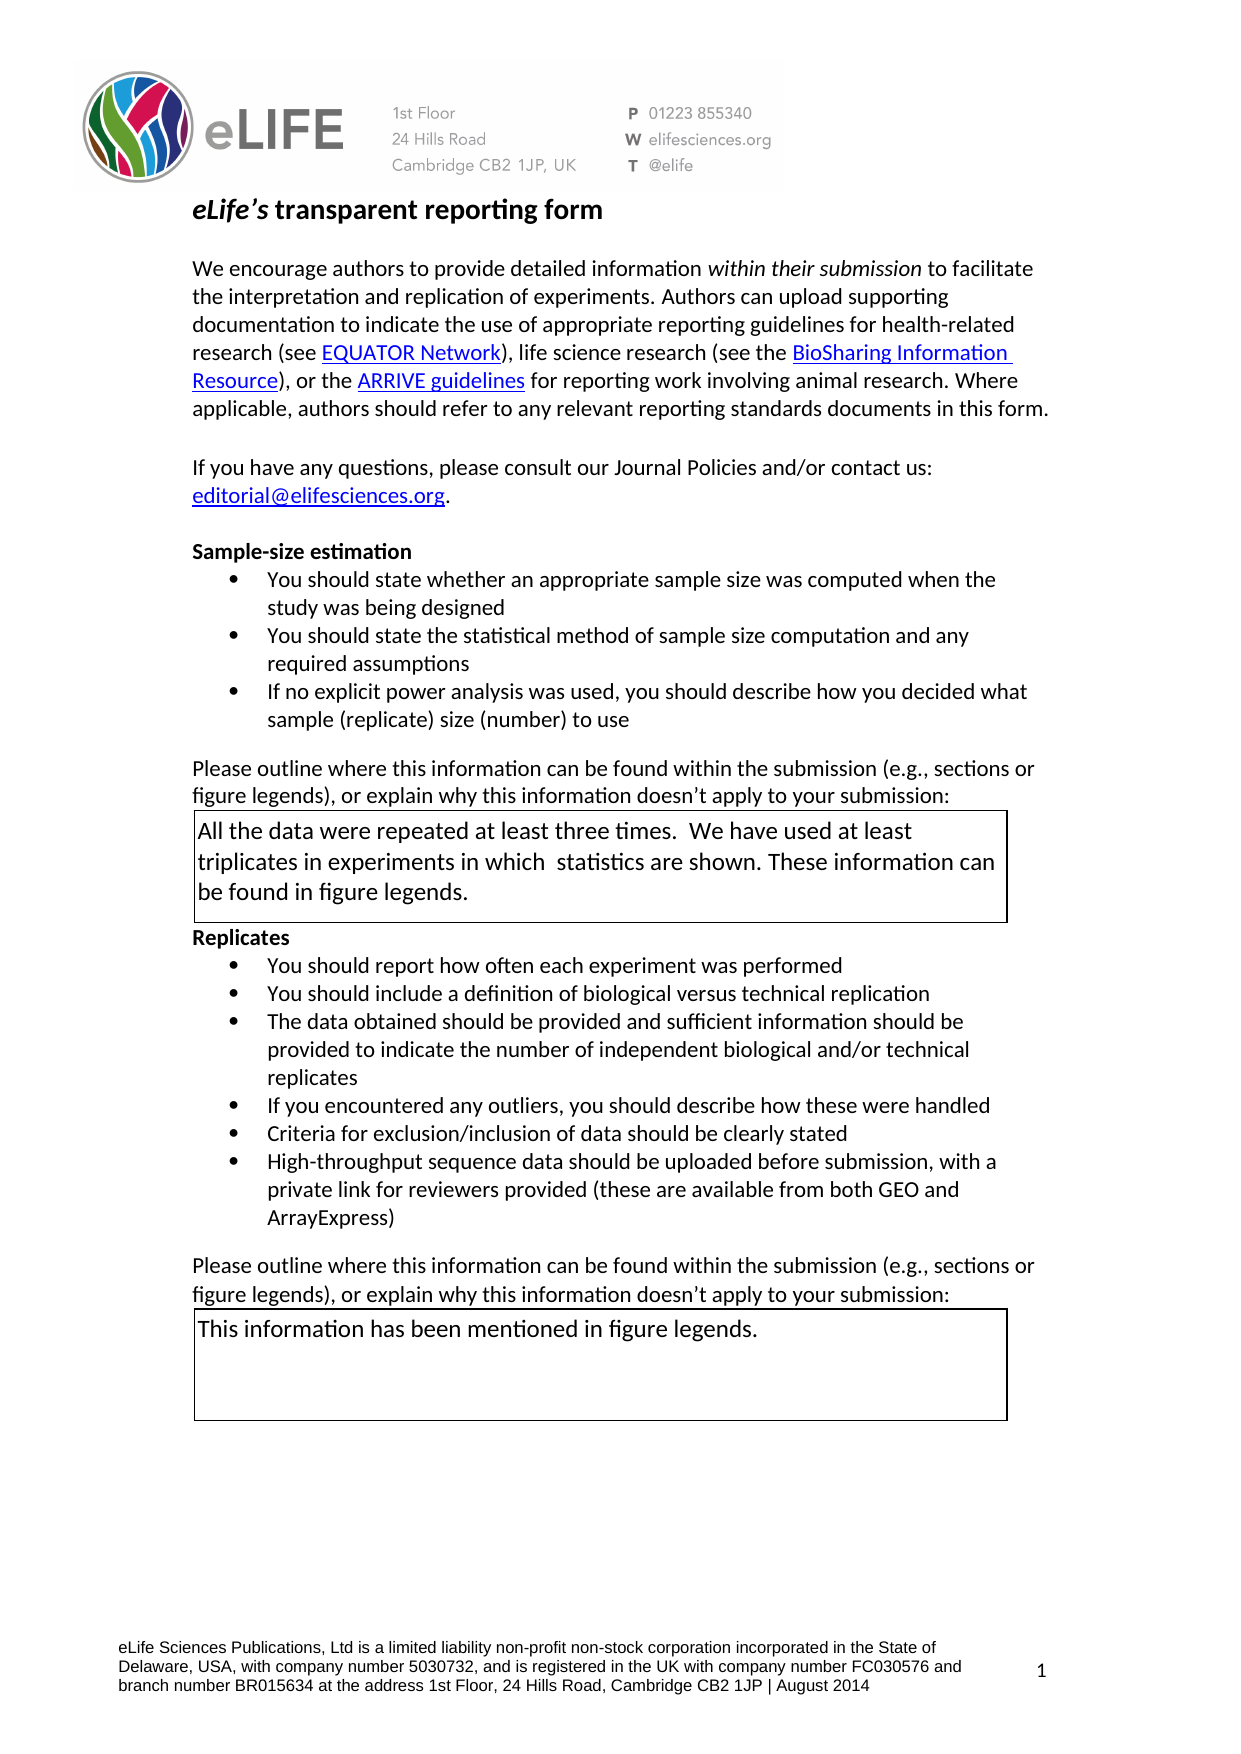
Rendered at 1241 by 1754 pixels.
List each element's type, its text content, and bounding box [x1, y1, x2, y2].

text All the data were repeated at least three times. We have used at least triplicates in experiments in which statistics are shown. These information can be found in figure legends. [195, 813, 1006, 909]
list Criteria for exclusion/inclusion of data should be clearly stated [229, 1119, 1053, 1147]
list If you encountered any outliers, you should describe how these were handled [229, 1091, 1053, 1119]
text We encourage authors to provide detailed information within their submission to facilitate the interpretation and replication of experiments. Authors can upload supporting documentation to indicate the use of appropriate reporting guidelines for health-related research (see EQUATOR Network), life science research (see the BioSharing Information Resource), or the ARRIVE guidelines for reporting work involving animal research. Where applicable, authors should refer to any relevant reporting standards documents in this form. [192, 254, 1053, 423]
text If you have any questions, please consult our Journal Policies and/or contact us: editorial@elifesciences.org. [192, 453, 1053, 509]
picture [73, 59, 784, 191]
list High-throughput sequence data should be uploaded before submission, with a private link for reviewers provided (these are available from both GEO and ArrayExpress) [229, 1147, 1053, 1231]
text Replicates [192, 838, 1053, 951]
list If no explicit power analysis was used, you should describe how you decided what sample (replicate) size (number) to use [229, 677, 1053, 733]
list You should include a definition of biological versus technical replication [229, 979, 1053, 1007]
list You should state whether an appropriate sample size was computed when the study was being designed [229, 565, 1053, 621]
text Sample-size estimation [192, 537, 1053, 565]
text This information has been mentioned in figure legends. [195, 1311, 1006, 1346]
list You should state the statistical method of sample size computation and any required assumptions [229, 621, 1053, 677]
list You should report how often each experiment was performed [229, 951, 1053, 979]
text eLife’s transparent reporting form [192, 191, 1053, 226]
list The data obtained should be provided and sufficient information should be provided to indicate the number of independent biological and/or technical replicates [229, 1007, 1053, 1091]
